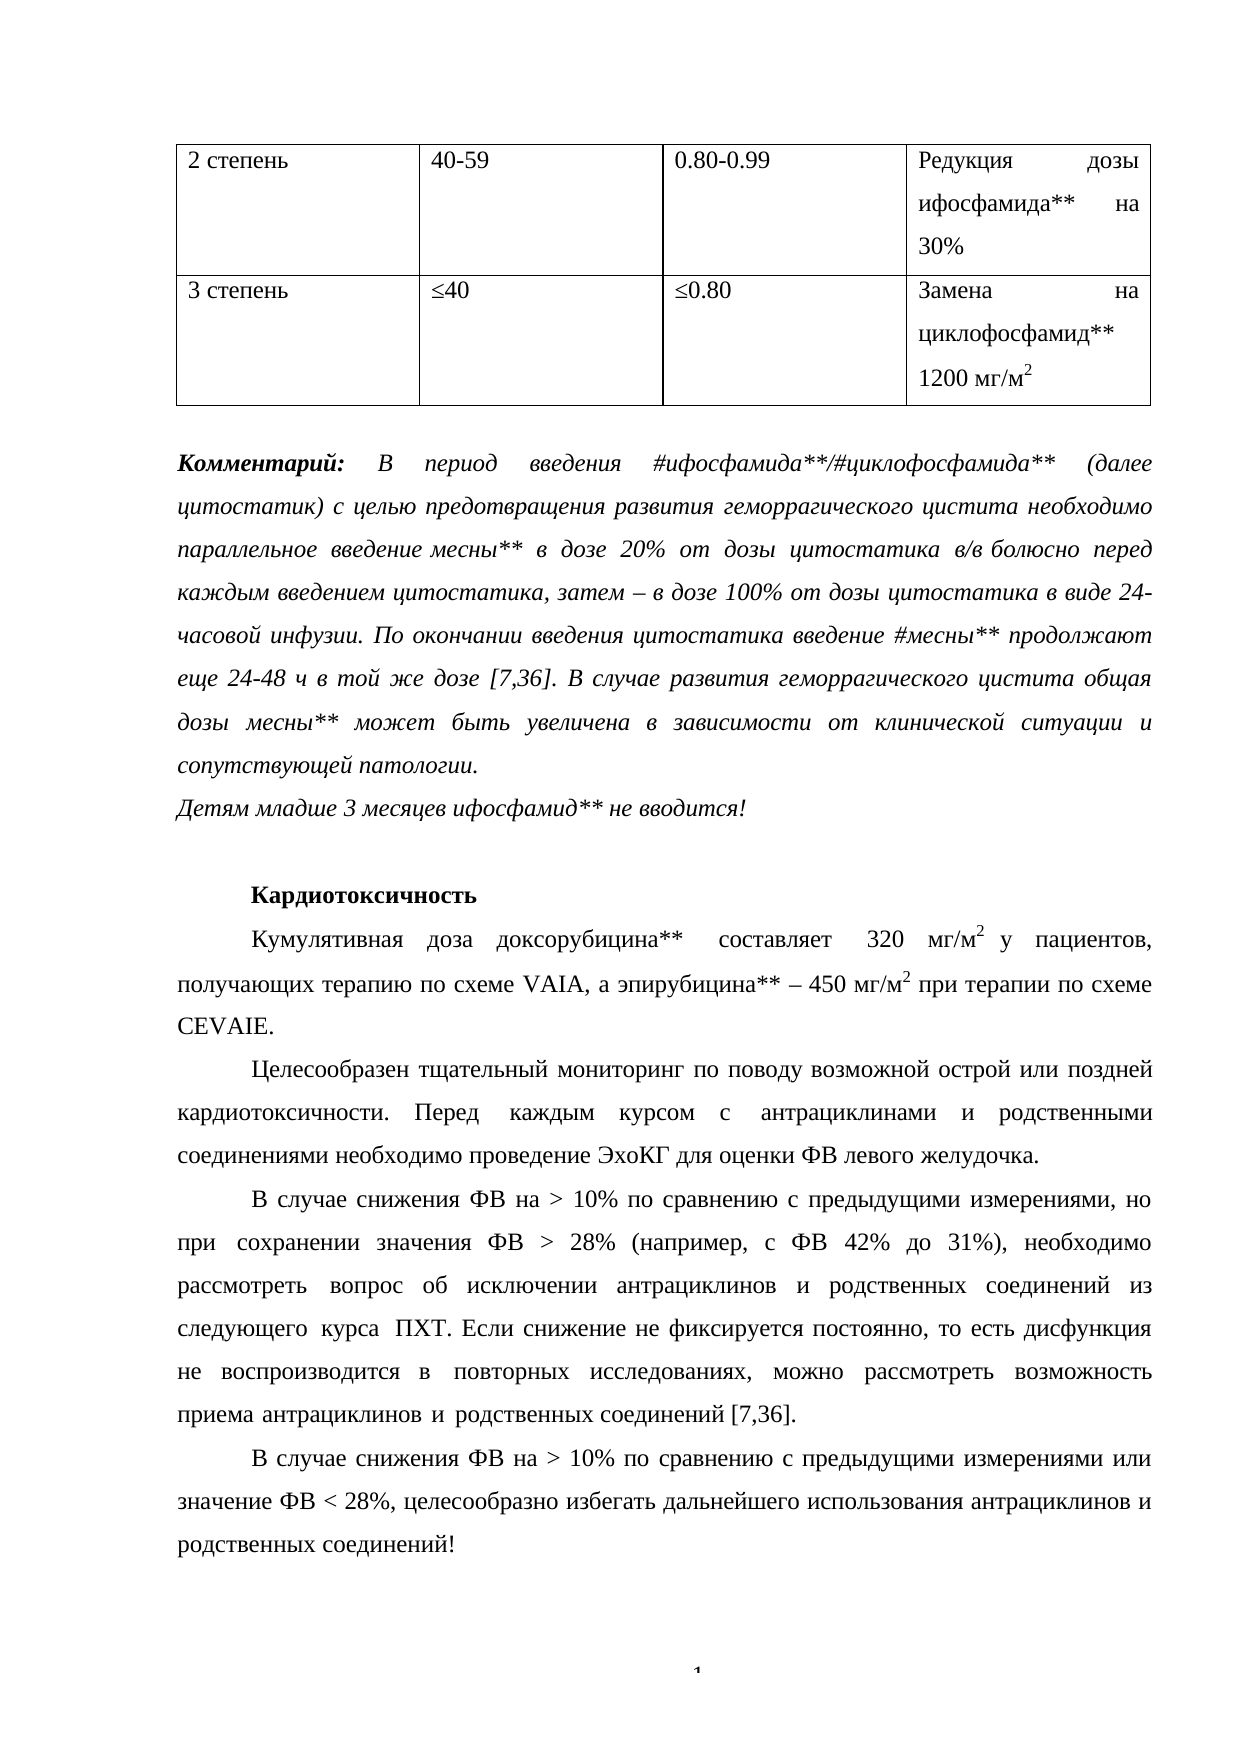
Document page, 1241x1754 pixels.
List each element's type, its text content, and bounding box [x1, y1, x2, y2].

text Комментарий: В период введения #ифосфамида**/#циклофосфамида** (далее цитостатик) с целью предотвращения развития геморрагического цистита необходимо параллельное введение месны** в дозе 20% от дозы цитостатика в/в болюсно перед каждым введением цитостатика, затем – в дозе 100% от дозы цитостатика в виде 24- часовой инфузии. По окончании введения цитостатика введение #месны** продолжают еще 24-48 ч в той же дозе [7,36]. В случае развития геморрагического цистита общая дозы месны** может быть увеличена в зависимости от клинической ситуации и сопутствующей патологии. [177, 448, 1153, 778]
text В случае снижения ФВ на > 10% по сравнению с предыдущими измерениями, но при сохранении значения ФВ > 28% (например, с ФВ 42% до 31%), необходимо рассмотреть вопрос об исключении антрациклинов и родственных соединений из следующего курса ПХТ. Если снижение не фиксируется постоянно, то есть дисфункция не воспроизводится в повторных исследованиях, можно рассмотреть возможность приема антрациклинов и родственных соединений [7,36]. [177, 1184, 1152, 1428]
table_header 40-59 [420, 145, 662, 275]
table_cell 3 степень [177, 276, 419, 405]
text Кумулятивная доза доксорубицина** составляет 320 мг/м2 у пациентов, получающих терапию по схеме VAIA, а эпирубицина** – 450 мг/м2 при терапии по схеме CEVAIE. [177, 921, 1152, 1040]
table_cell Замена на циклофосфамид** 1200 мг/м2 [907, 276, 1150, 405]
text В случае снижения ФВ на > 10% по сравнению с предыдущими измерениями или значение ФВ < 28%, целесообразно избегать дальнейшего использования антрациклинов и родственных соединений! [177, 1443, 1152, 1557]
table_header Редукция дозы ифосфамида** на 30% [907, 145, 1150, 275]
text Детям младше 3 месяцев ифосфамид** не вводится! [177, 793, 1165, 822]
table_header 0.80-0.99 [664, 145, 906, 275]
table_cell ≤0.80 [664, 276, 906, 405]
subtitle Кардиотоксичность [251, 880, 1165, 909]
text Целесообразен тщательный мониторинг по поводу возможной острой или поздней кардиотоксичности. Перед каждым курсом с антрациклинами и родственными соединениями необходимо проведение ЭхоКГ для оценки ФВ левого желудочка. [177, 1054, 1153, 1169]
table_cell ≤40 [420, 276, 662, 405]
table_header 2 степень [177, 145, 419, 275]
